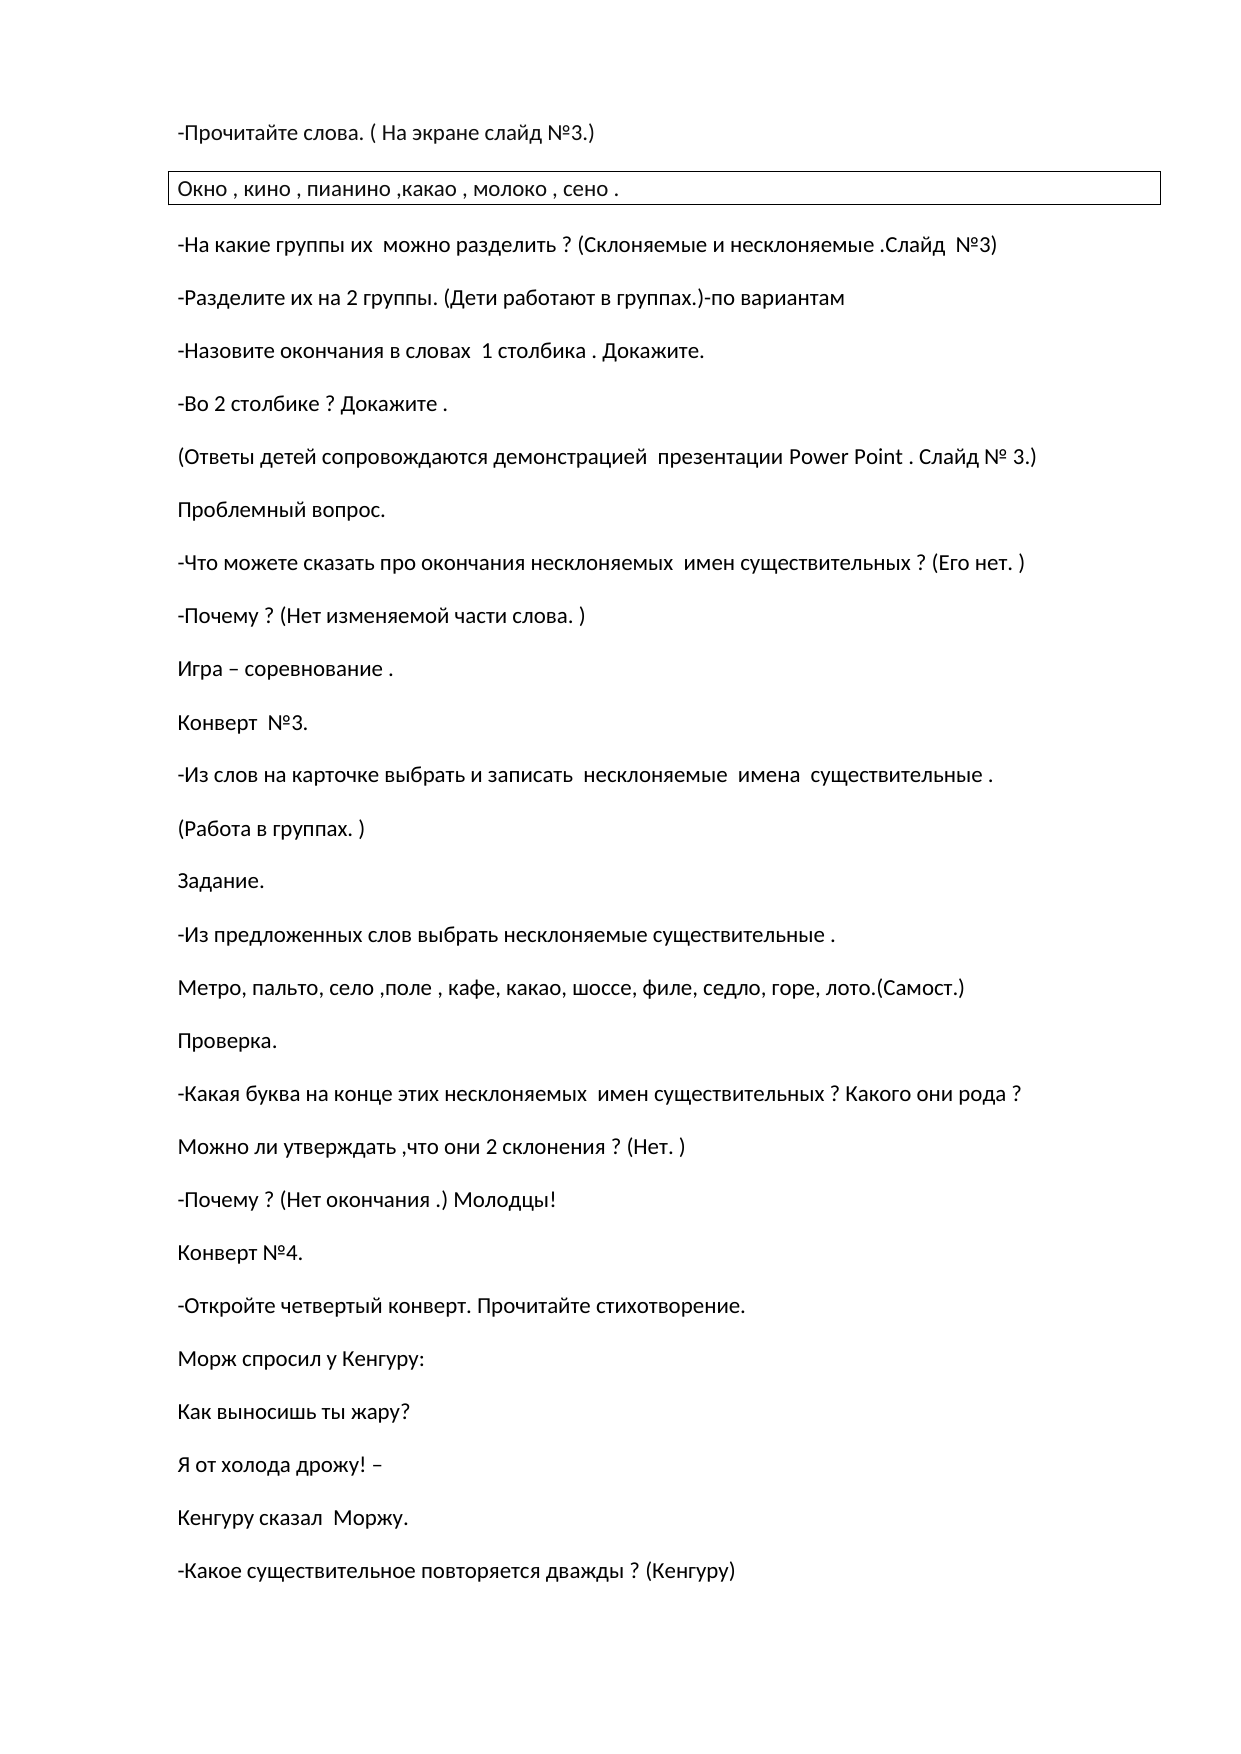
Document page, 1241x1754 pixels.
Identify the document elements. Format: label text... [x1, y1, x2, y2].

text Проверка. [177, 1026, 1152, 1054]
text Кенгуру сказал Моржу. [177, 1503, 1152, 1531]
text -Какое существительное повторяется дважды ? (Кенгуру) [177, 1556, 1152, 1584]
text Задание. [177, 867, 1152, 895]
text Проблемный вопрос. [177, 496, 1152, 523]
text Окно , кино , пианино ,какао , молоко , сено . [169, 172, 1160, 204]
text Можно ли утверждать ,что они 2 склонения ? (Нет. ) [177, 1132, 1152, 1160]
text -Прочитайте слова. ( На экране слайд №3.) [177, 118, 1152, 146]
text (Ответы детей сопровождаются демонстрацией презентации Power Point . Слайд № 3.) [177, 442, 1152, 471]
text -Почему ? (Нет окончания .) Молодцы! [177, 1185, 1152, 1213]
text -Из слов на карточке выбрать и записать несклоняемые имена существительные . [177, 761, 1152, 789]
text -Из предложенных слов выбрать несклоняемые существительные . [177, 920, 1152, 948]
text -Назовите окончания в словах 1 столбика . Докажите. [177, 336, 1152, 364]
text -Во 2 столбике ? Докажите . [177, 389, 1152, 417]
text Конверт №4. [177, 1238, 1152, 1266]
text Игра – соревнование . [177, 654, 1152, 683]
text (Работа в группах. ) [177, 814, 1152, 842]
text Конверт №3. [177, 708, 1152, 736]
text -Откройте четвертый конверт. Прочитайте стихотворение. [177, 1291, 1152, 1319]
text -Почему ? (Нет изменяемой части слова. ) [177, 602, 1152, 629]
text -Разделите их на 2 группы. (Дети работают в группах.)-по вариантам [177, 283, 1152, 311]
text -Что можете сказать про окончания несклоняемых имен существительных ? (Его нет. ) [177, 548, 1152, 577]
text Я от холода дрожу! – [177, 1450, 1152, 1478]
text Как выносишь ты жару? [177, 1397, 1152, 1425]
text -На какие группы их можно разделить ? (Склоняемые и несклоняемые .Слайд №3) [177, 230, 1152, 258]
text -Какая буква на конце этих несклоняемых имен существительных ? Какого они рода ? [177, 1079, 1152, 1107]
text Морж спросил у Кенгуру: [177, 1344, 1152, 1372]
text Метро, пальто, село ,поле , кафе, какао, шоссе, филе, седло, горе, лото.(Самост.) [177, 973, 1152, 1001]
